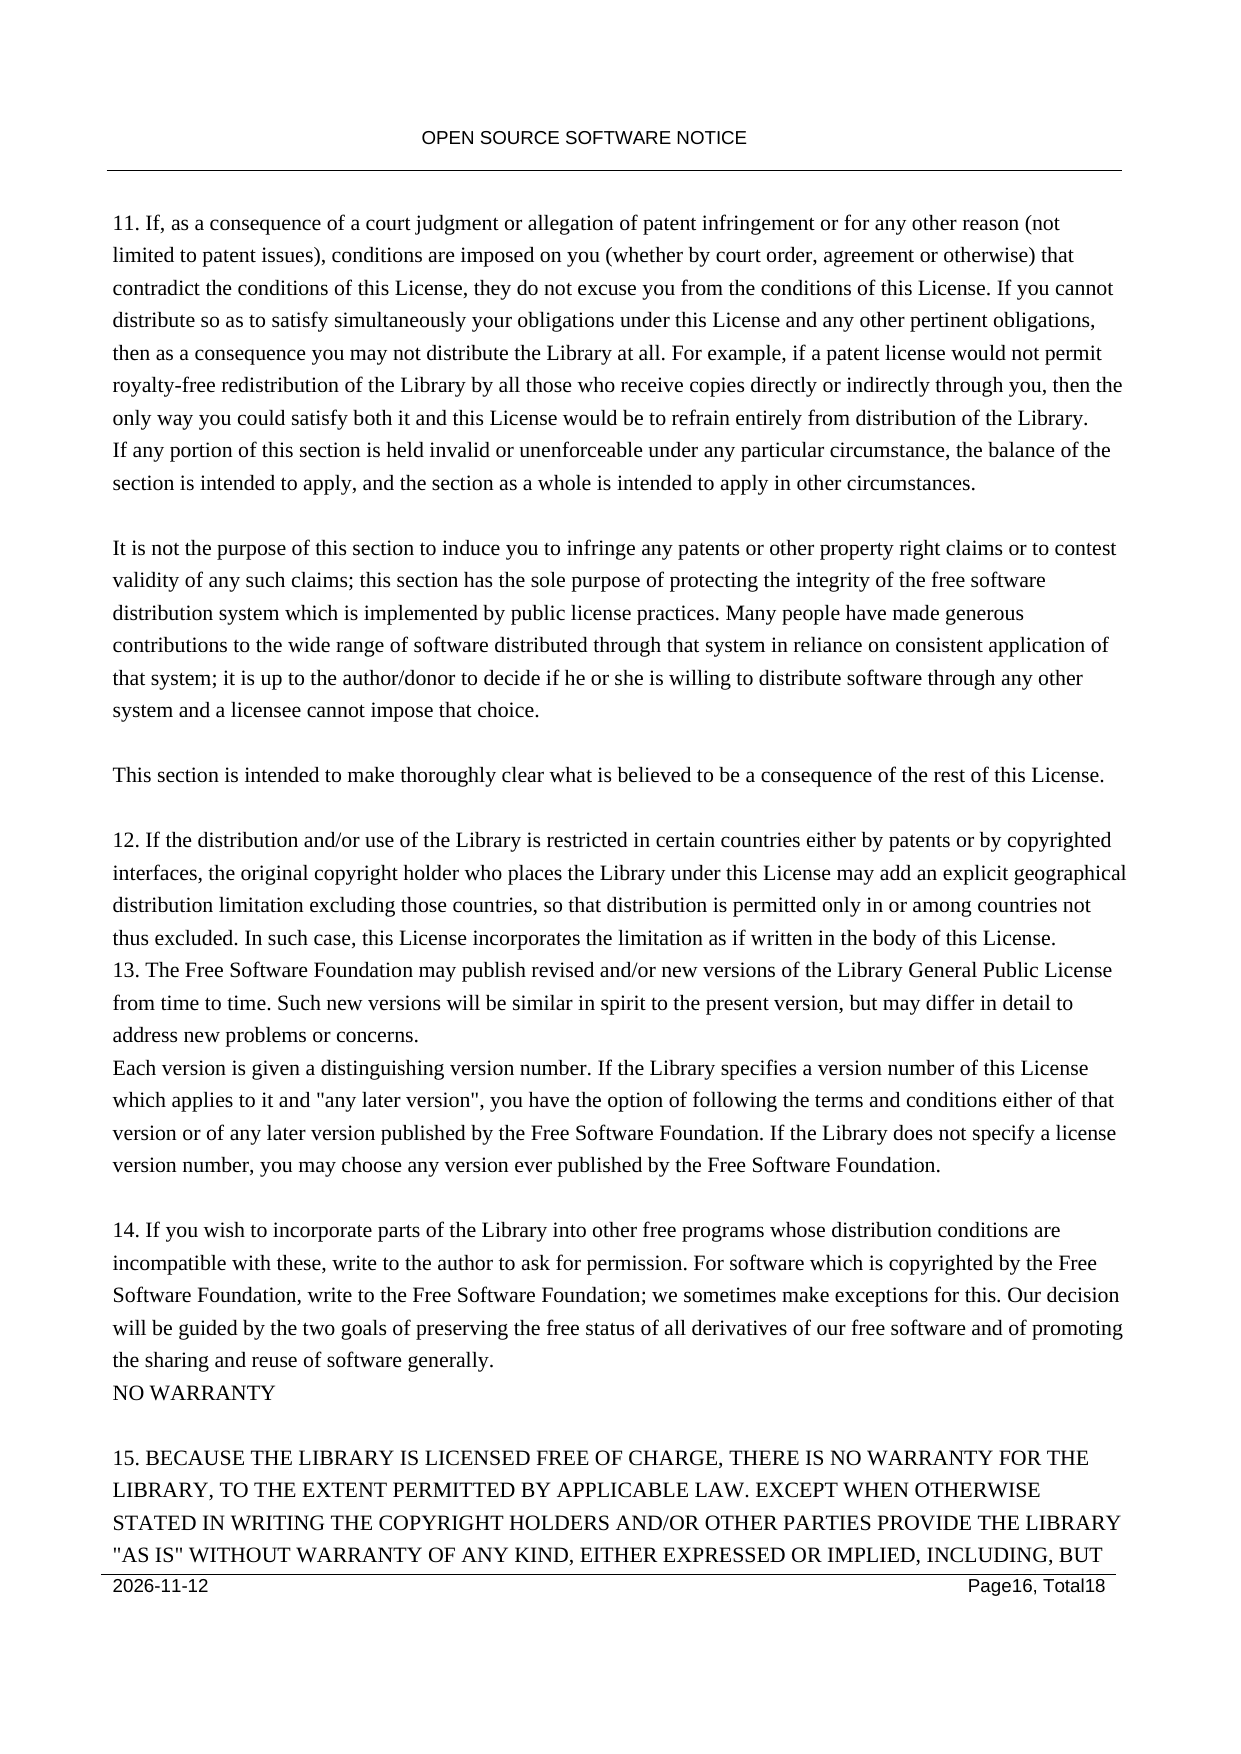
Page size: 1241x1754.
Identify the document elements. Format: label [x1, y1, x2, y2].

text [112, 206, 1128, 1571]
